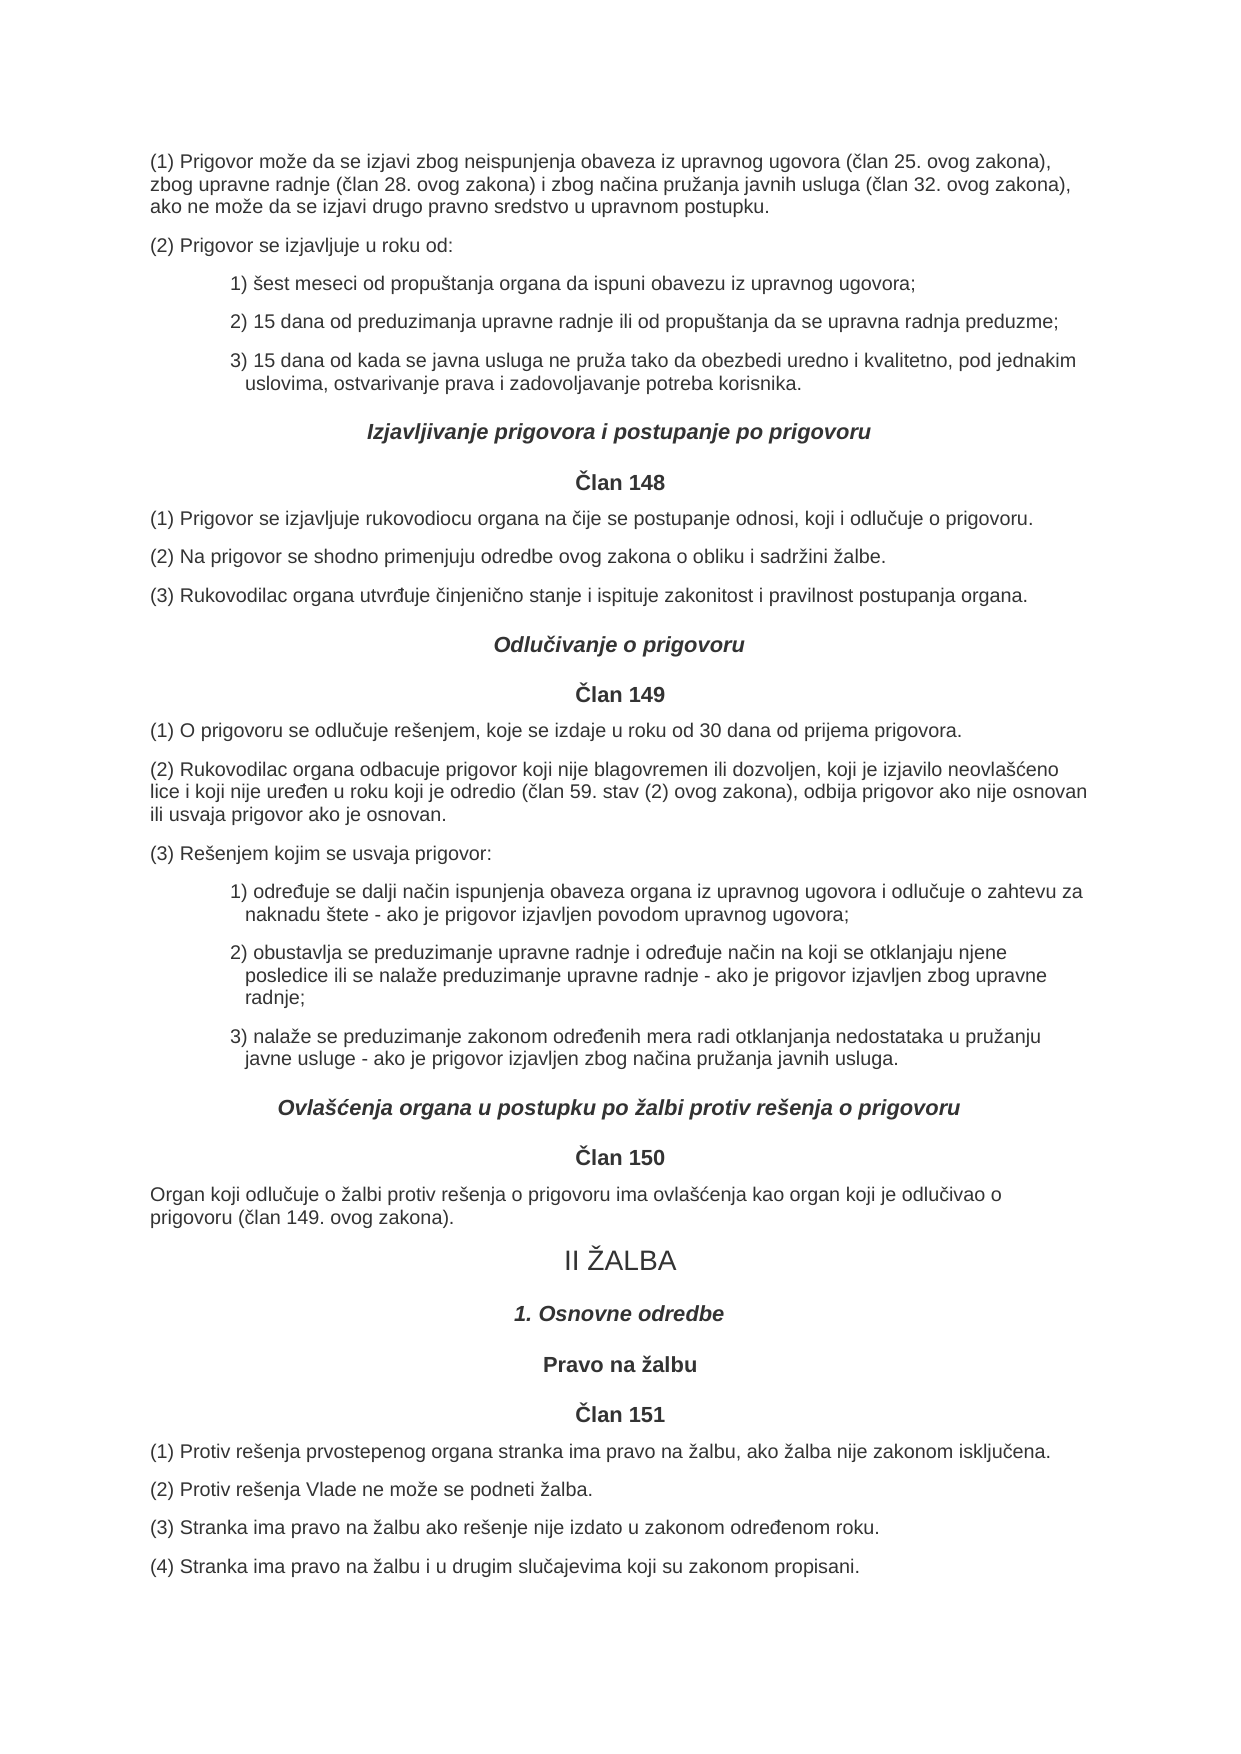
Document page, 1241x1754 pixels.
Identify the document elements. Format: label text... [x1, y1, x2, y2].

text (2) Protiv rešenja Vlade ne može se podneti žalba. [150, 1478, 1090, 1501]
text 2) 15 dana od preduzimanja upravne radnje ili od propuštanja da se upravna radnja preduzme; [230, 310, 1090, 333]
text Ovlašćenja organa u postupku po žalbi protiv rešenja o prigovoru [150, 1095, 1090, 1120]
text Odlučivanje o prigovoru [150, 631, 1090, 657]
text Član 148 [150, 469, 1090, 494]
text (2) Rukovodilac organa odbacuje prigovor koji nije blagovremen ili dozvoljen, koji je izjavilo neovlašćeno lice i koji nije uređen u roku koji je odredio (član 59. stav (2) ovog zakona), odbija prigovor ako nije osnovan ili usvaja prigovor ako je osnovan. [150, 758, 1090, 826]
text Izjavljivanje prigovora i postupanje po prigovoru [150, 419, 1090, 444]
text 2) obustavlja se preduzimanje upravne radnje i određuje način na koji se otklanjaju njene posledice ili se nalaže preduzimanje upravne radnje - ako je prigovor izjavljen zbog upravne radnje; [230, 941, 1090, 1009]
text (1) Protiv rešenja prvostepenog organa stranka ima pravo na žalbu, ako žalba nije zakonom isključena. [150, 1439, 1090, 1462]
text 3) 15 dana od kada se javna usluga ne pruža tako da obezbedi uredno i kvalitetno, pod jednakim uslovima, ostvarivanje prava i zadovoljavanje potreba korisnika. [230, 349, 1090, 394]
text (1) Prigovor se izjavljuje rukovodiocu organa na čije se postupanje odnosi, koji i odlučuje o prigovoru. [150, 507, 1090, 530]
text (3) Rešenjem kojim se usvaja prigovor: [150, 841, 1090, 864]
text II ŽALBA [150, 1244, 1090, 1276]
text Pravo na žalbu [150, 1352, 1090, 1377]
text 1) šest meseci od propuštanja organa da ispuni obavezu iz upravnog ugovora; [230, 272, 1090, 295]
text (3) Rukovodilac organa utvrđuje činjenično stanje i ispituje zakonitost i pravilnost postupanja organa. [150, 584, 1090, 606]
text 1. Osnovne odredbe [150, 1301, 1090, 1327]
text 3) nalaže se preduzimanje zakonom određenih mera radi otklanjanja nedostataka u pružanju javne usluge - ako je prigovor izjavljen zbog načina pružanja javnih usluga. [230, 1024, 1090, 1070]
text 1) određuje se dalji način ispunjenja obaveza organa iz upravnog ugovora i odlučuje o zahtevu za naknadu štete - ako je prigovor izjavljen povodom upravnog ugovora; [230, 880, 1090, 925]
text (2) Prigovor se izjavljuje u roku od: [150, 234, 1090, 256]
text (1) Prigovor može da se izjavi zbog neispunjenja obaveza iz upravnog ugovora (član 25. ovog zakona), zbog upravne radnje (član 28. ovog zakona) i zbog načina pružanja javnih usluga (član 32. ovog zakona), ako ne može da se izjavi drugo pravno sredstvo u upravnom postupku. [150, 150, 1090, 218]
text Član 151 [150, 1402, 1090, 1427]
text (3) Stranka ima pravo na žalbu ako rešenje nije izdato u zakonom određenom roku. [150, 1516, 1090, 1539]
text (4) Stranka ima pravo na žalbu i u drugim slučajevima koji su zakonom propisani. [150, 1554, 1090, 1577]
text Organ koji odlučuje o žalbi protiv rešenja o prigovoru ima ovlašćenja kao organ koji je odlučivao o prigovoru (član 149. ovog zakona). [150, 1183, 1090, 1228]
text (1) O prigovoru se odlučuje rešenjem, koje se izdaje u roku od 30 dana od prijema prigovora. [150, 719, 1090, 742]
text Član 149 [150, 682, 1090, 707]
text (2) Na prigovor se shodno primenjuju odredbe ovog zakona o obliku i sadržini žalbe. [150, 545, 1090, 568]
text Član 150 [150, 1145, 1090, 1170]
